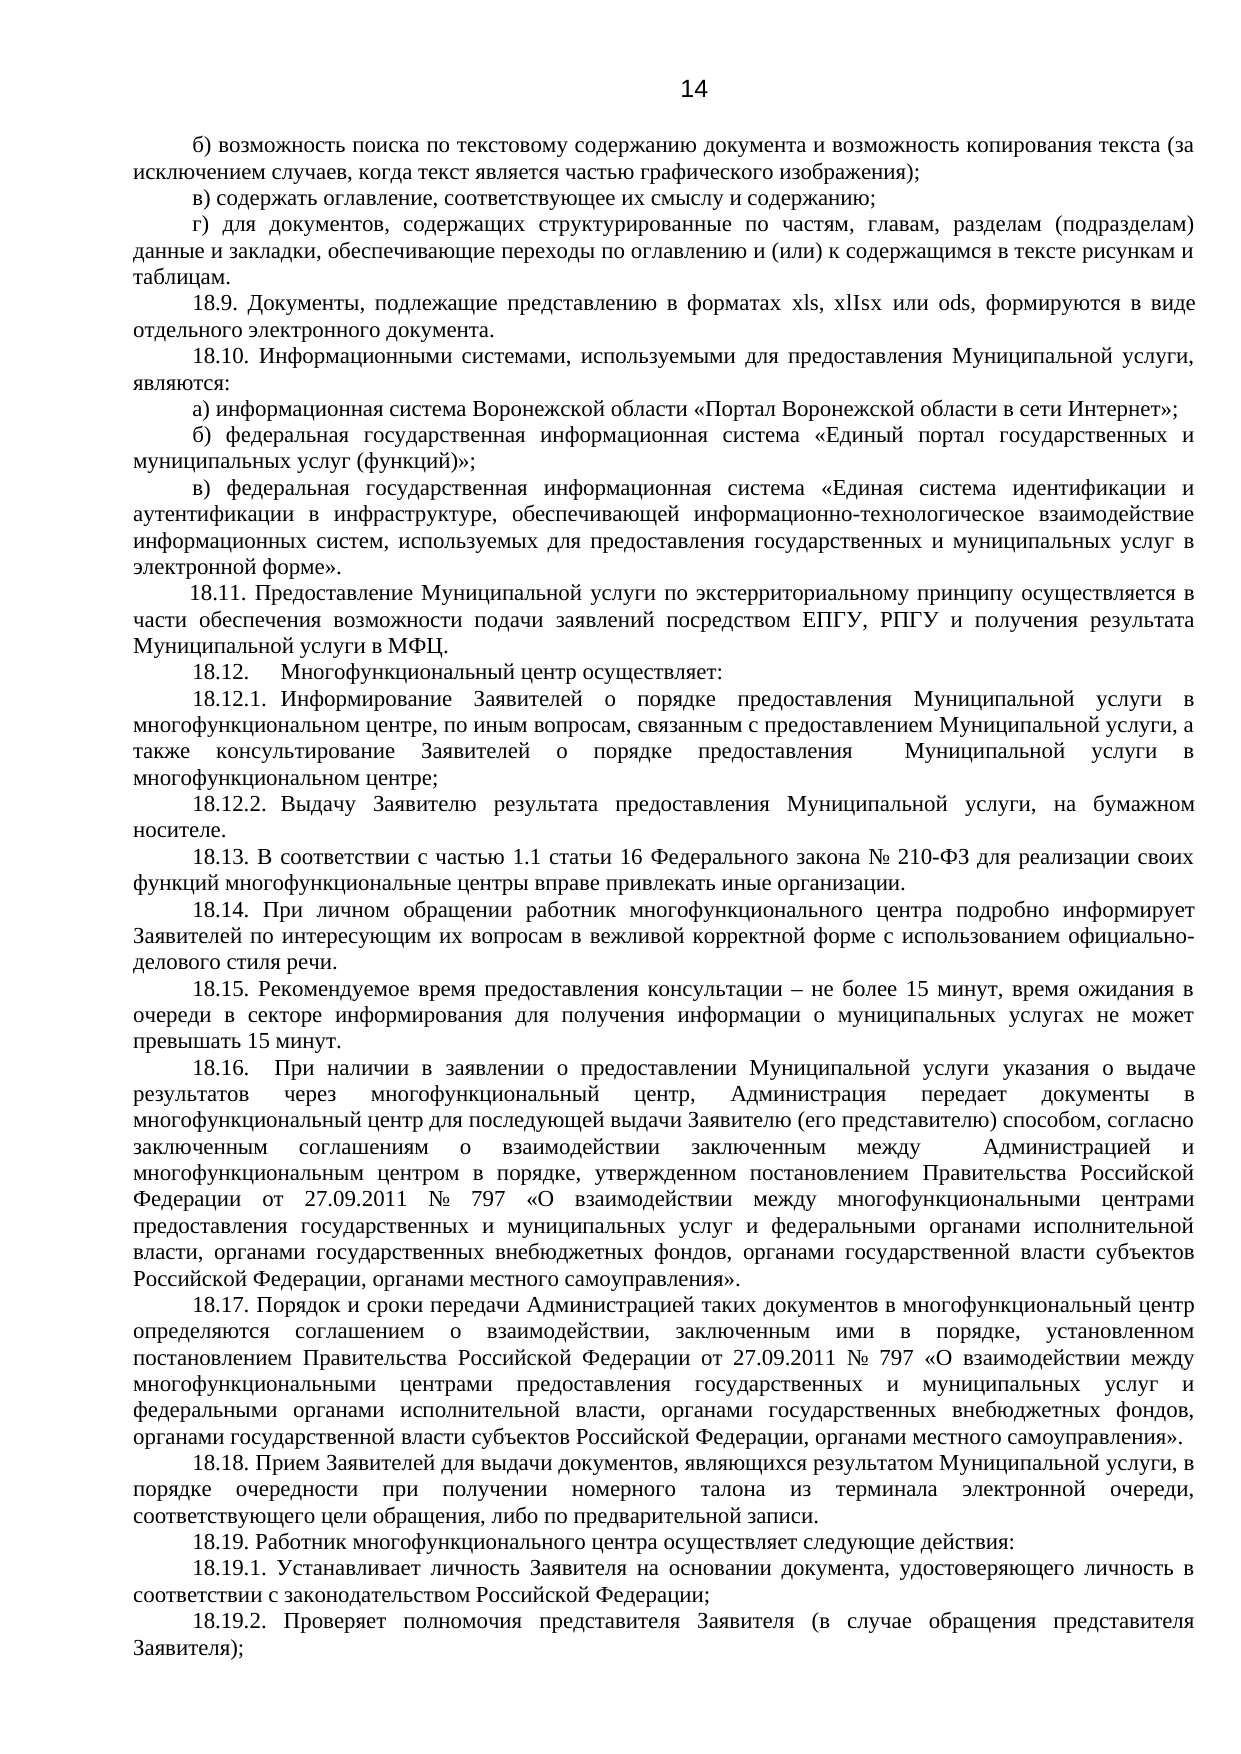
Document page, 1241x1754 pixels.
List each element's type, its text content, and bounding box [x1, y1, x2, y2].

text 18.19.2. Проверяет полномочия представителя Заявителя (в случае обращения представителя Заявителя); [133, 1607, 1196, 1660]
text в) федеральная государственная информационная система «Единая система идентификации и аутентификации в инфраструктуре, обеспечивающей информационно-технологическое взаимодействие информационных систем, используемых для предоставления государственных и муниципальных услуг в электронной форме». [133, 474, 1196, 579]
text 18.10. Информационными системами, используемыми для предоставления Муниципальной услуги, являются: [133, 342, 1196, 395]
text б) федеральная государственная информационная система «Единый портал государственных и муниципальных услуг (функций)»; [133, 421, 1196, 474]
text 18.9. Документы, подлежащие представлению в форматах xls, xlIsx или ods, формируются в виде отдельного электронного документа. [133, 289, 1196, 342]
text 18.17. Порядок и сроки передачи Администрацией таких документов в многофункциональный центр определяются соглашением о взаимодействии, заключенным ими в порядке, установленном постановлением Правительства Российской Федерации от 27.09.2011 № 797 «О взаимодействии между многофункциональными центрами предоставления государственных и муниципальных услуг и федеральными органами исполнительной власти, органами государственных внебюджетных фондов, органами государственной власти субъектов Российской Федерации, органами местного самоуправления». [133, 1291, 1196, 1449]
text 18.16. При наличии в заявлении о предоставлении Муниципальной услуги указания о выдаче результатов через многофункциональный центр, Администрация передает документы в многофункциональный центр для последующей выдачи Заявителю (его представителю) способом, согласно заключенным соглашениям о взаимодействии заключенным между Администрацией и многофункциональным центром в порядке, утвержденном постановлением Правительства Российской Федерации от 27.09.2011 № 797 «О взаимодействии между многофункциональными центрами предоставления государственных и муниципальных услуг и федеральными органами исполнительной власти, органами государственных внебюджетных фондов, органами государственной власти субъектов Российской Федерации, органами местного самоуправления». [133, 1054, 1196, 1291]
list Выдачу Заявителю результата предоставления Муниципальной услуги, на бумажном носителе. [133, 790, 1196, 843]
list Информирование Заявителей о порядке предоставления Муниципальной услуги в многофункциональном центре, по иным вопросам, связанным с предоставлением Муниципальной услуги, а также консультирование Заявителей о порядке предоставления Муниципальной услуги в многофункциональном центре; [133, 685, 1196, 790]
text 18.15. Рекомендуемое время предоставления консультации – не более 15 минут, время ожидания в очереди в секторе информирования для получения информации о муниципальных услугах не может превышать 15 минут. [133, 975, 1196, 1054]
text б) возможность поиска по текстовому содержанию документа и возможность копирования текста (за исключением случаев, когда текст является частью графического изображения); [133, 131, 1196, 184]
list Многофункциональный центр осуществляет: [133, 658, 1196, 685]
text а) информационная система Воронежской области «Портал Воронежской области в сети Интернет»; [133, 395, 1196, 421]
text 18.18. Прием Заявителей для выдачи документов, являющихся результатом Муниципальной услуги, в порядке очередности при получении номерного талона из терминала электронной очереди, соответствующего цели обращения, либо по предварительной записи. [133, 1449, 1196, 1528]
text 18.13. В соответствии с частью 1.1 статьи 16 Федерального закона № 210-ФЗ для реализации своих функций многофункциональные центры вправе привлекать иные организации. [133, 843, 1196, 896]
text 18.19. Работник многофункционального центра осуществляет следующие действия: [133, 1528, 1196, 1554]
text 18.11. Предоставление Муниципальной услуги по экстерриториальному принципу осуществляется в части обеспечения возможности подачи заявлений посредством ЕПГУ, РПГУ и получения результата Муниципальной услуги в МФЦ. [133, 579, 1196, 658]
text 18.14. При личном обращении работник многофункционального центра подробно информирует Заявителей по интересующим их вопросам в вежливой корректной форме с использованием официально-делового стиля речи. [133, 896, 1196, 975]
text 18.19.1. Устанавливает личность Заявителя на основании документа, удостоверяющего личность в соответствии с законодательством Российской Федерации; [133, 1554, 1196, 1607]
text г) для документов, содержащих структурированные по частям, главам, разделам (подразделам) данные и закладки, обеспечивающие переходы по оглавлению и (или) к содержащимся в тексте рисункам и таблицам. [133, 210, 1196, 289]
text в) содержать оглавление, соответствующее их смыслу и содержанию; [133, 184, 1196, 210]
